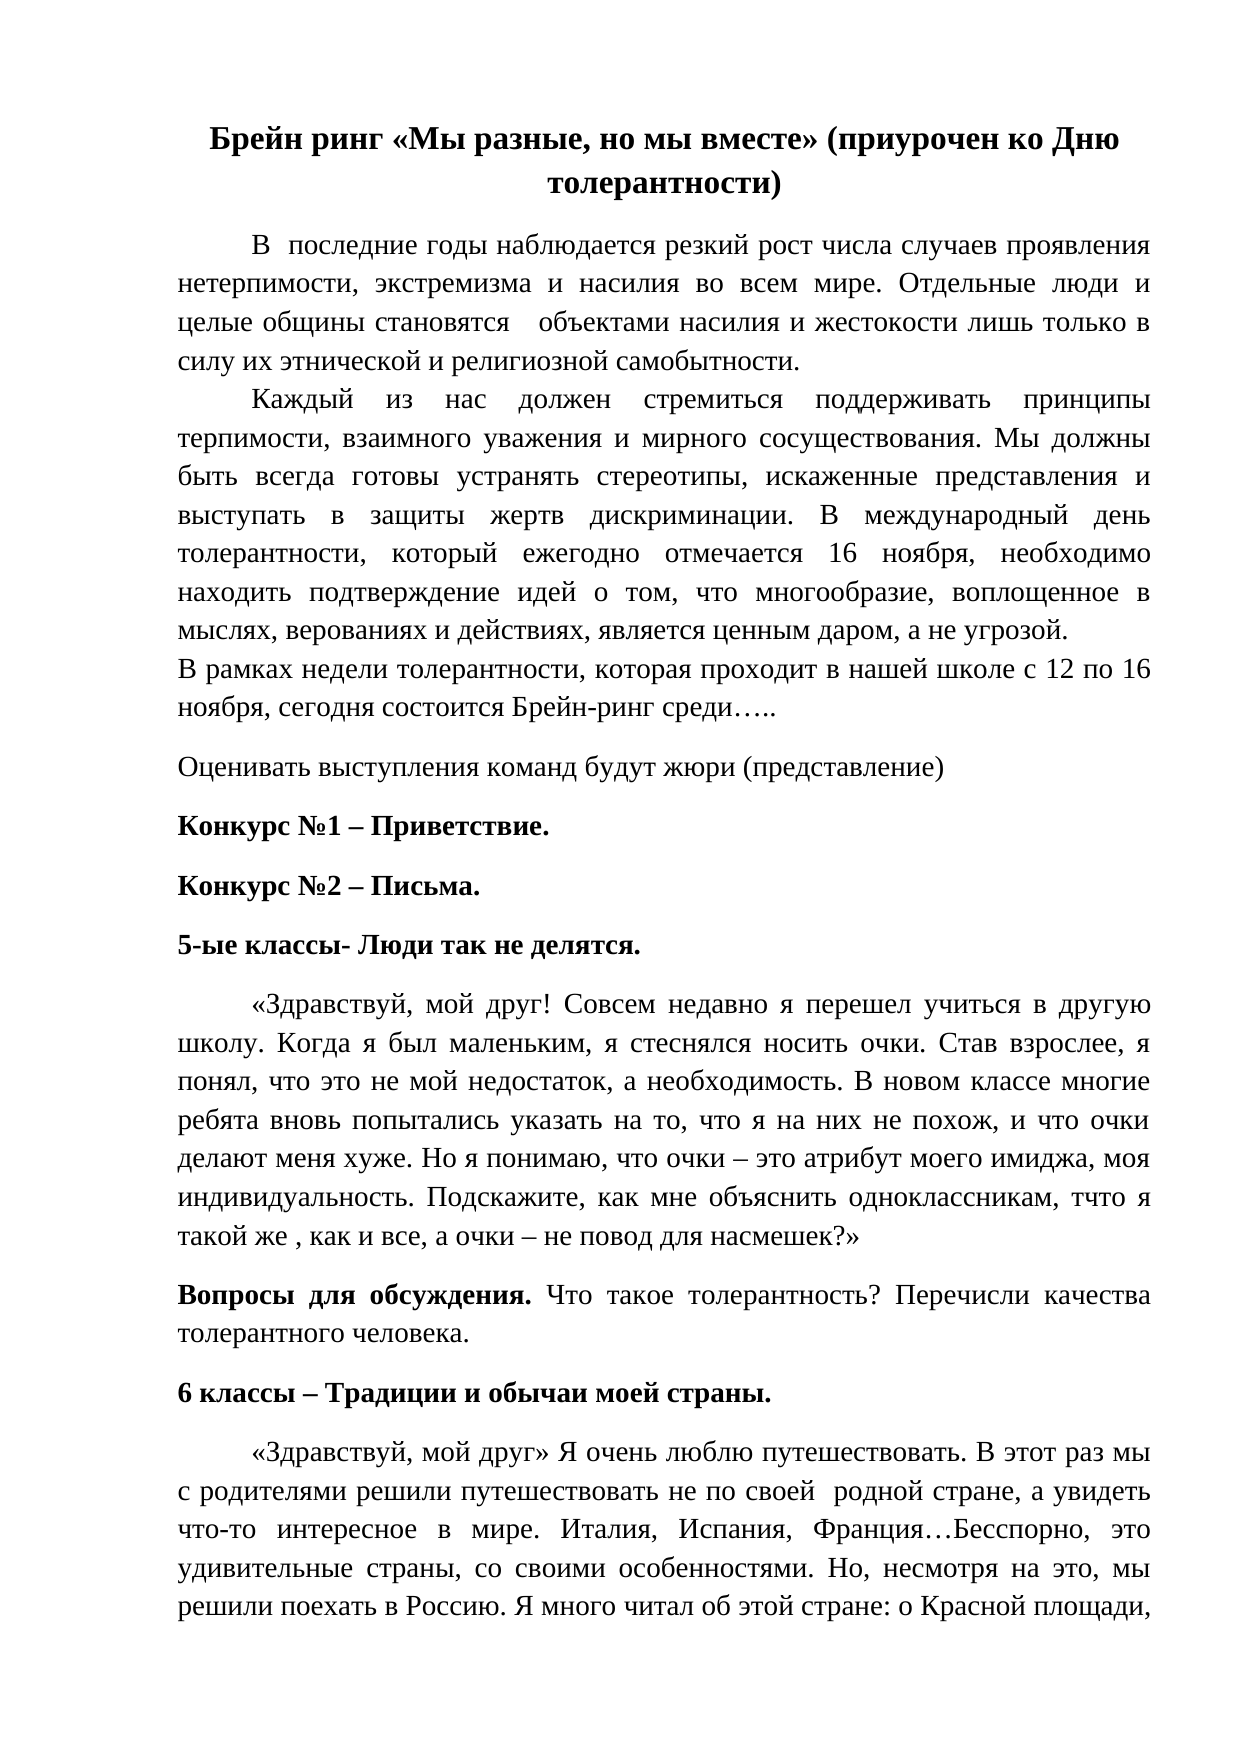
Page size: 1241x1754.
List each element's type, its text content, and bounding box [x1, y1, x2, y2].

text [177, 1434, 1152, 1622]
text Брейн ринг «Мы разные, но мы вместе» (приурочен ко Дню толерантности) [177, 118, 1152, 201]
text 6 классы – Традиции и обычаи моей страны. [177, 1375, 1152, 1408]
text Конкурс №1 – Приветствие. [177, 808, 1152, 842]
text 5-ые классы- Люди так не делятся. [177, 927, 1152, 961]
text «Здравствуй, мой друг! Совсем недавно я перешел учиться в другую школу. Когда я был маленьким, я стеснялся носить очки. Став взрослее, я понял, что это не мой недостаток, а необходимость. В новом классе многие ребята вновь попытались указать на то, что я на них не похож, и что очки делают меня хуже. Но я понимаю, что очки – это атрибут моего имиджа, моя индивидуальность. Подскажите, как мне объяснить одноклассникам, тчто я такой же , как и все, а очки – не повод для насмешек?» [177, 986, 1152, 1251]
text Вопросы для обсуждения. Что такое толерантность? Перечисли качества толерантного человека. [177, 1277, 1152, 1349]
text В последние годы наблюдается резкий рост числа случаев проявления нетерпимости, экстремизма и насилия во всем мире. Отдельные люди и целые общины становятся объектами насилия и жестокости лишь только в силу их этнической и религиозной самобытности. [177, 227, 1152, 376]
text Конкурс №2 – Письма. [177, 868, 1152, 901]
text Оценивать выступления команд будут жюри (представление) [177, 749, 1152, 782]
text Каждый из нас должен стремиться поддерживать принципы терпимости, взаимного уважения и мирного сосуществования. Мы должны быть всегда готовы устранять стереотипы, искаженные представления и выступать в защиты жертв дискриминации. В международный день толерантности, который ежегодно отмечается 16 ноября, необходимо находить подтверждение идей о том, что многообразие, воплощенное в мыслях, верованиях и действиях, является ценным даром, а не угрозой. [177, 381, 1152, 646]
text В рамках недели толерантности, которая проходит в нашей школе с 12 по 16 ноября, сегодня состоится Брейн-ринг среди….. [177, 651, 1152, 723]
